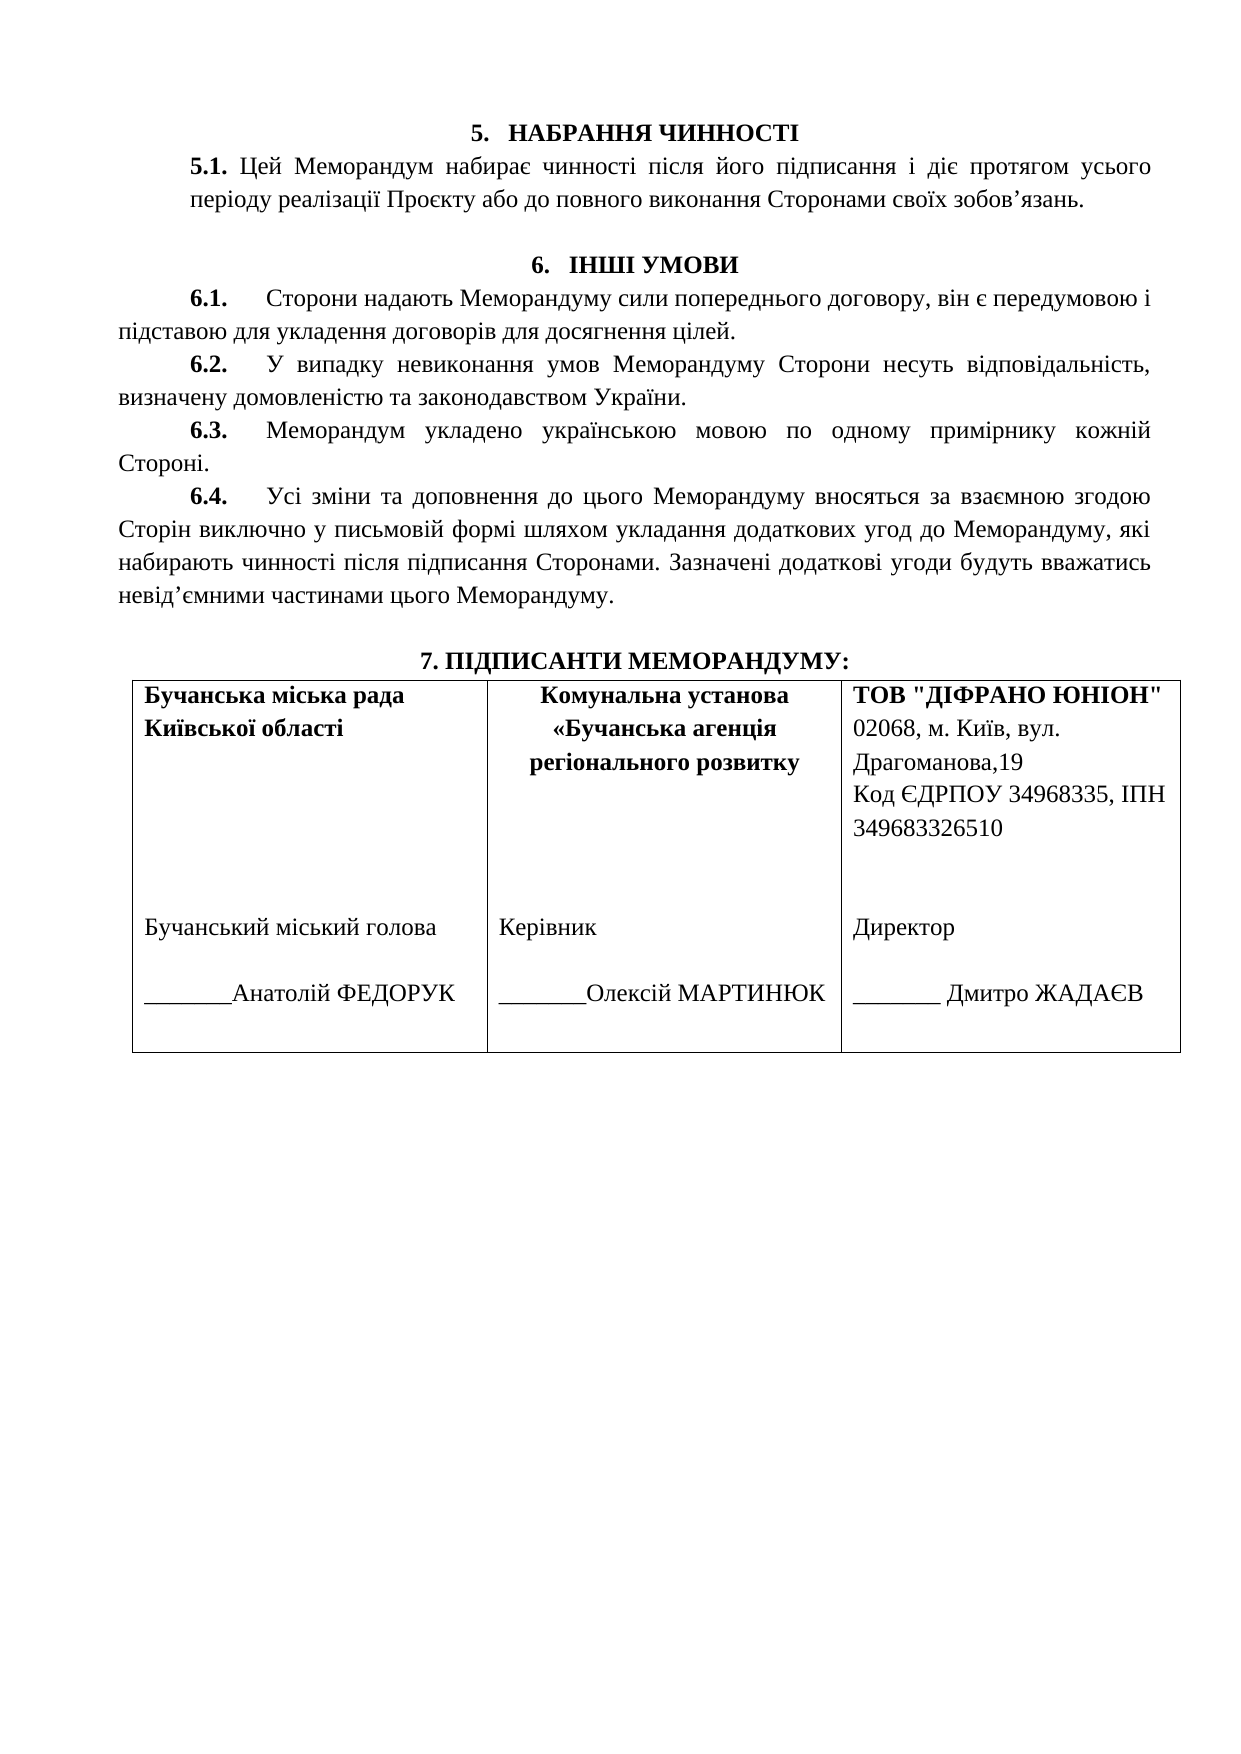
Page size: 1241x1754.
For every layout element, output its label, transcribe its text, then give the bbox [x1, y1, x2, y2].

list Усі зміни та доповнення до цього Меморандуму вносяться за взаємною згодою Сторін виключно у письмовій формі шляхом укладання додаткових угод до Меморандуму, які набирають чинності після підписання Сторонами. Зазначені додаткові угоди будуть вважатись невід’ємними частинами цього Меморандуму. [118, 481, 1152, 609]
list НАБРАННЯ ЧИННОСТІ [118, 118, 1152, 147]
list Меморандум укладено українською мовою по одному примірнику кожній Стороні. [118, 415, 1152, 477]
table_header Комунальна установа «Бучанська агенція регіонального розвитку Керівник _______Олексій МАРТИНЮК [488, 681, 841, 1052]
table_header Бучанська міська рада Київської області Бучанський міський голова _______Анатолій ФЕДОРУК [133, 681, 487, 1052]
text 7. ПІДПИСАНТИ МЕМОРАНДУМУ: [118, 646, 1152, 675]
list ІНШІ УМОВИ [118, 250, 1152, 279]
list У випадку невиконання умов Меморандуму Сторони несуть відповідальність, визначену домовленістю та законодавством України. [118, 349, 1152, 411]
text 5.1. Цей Меморандум набирає чинності після його підписання і діє протягом усього періоду реалізації Проєкту або до повного виконання Сторонами своїх зобов’язань. [190, 151, 1152, 213]
list Сторони надають Меморандуму сили попереднього договору, він є передумовою і підставою для укладення договорів для досягнення цілей. [118, 283, 1152, 345]
table_header ТОВ "ДІФРАНО ЮНІОН" 02068, м. Київ, вул. Драгоманова,19 Код ЄДРПОУ 34968335, ІПН 349683326510 Директор _______ Дмитро ЖАДАЄВ [842, 681, 1180, 1052]
